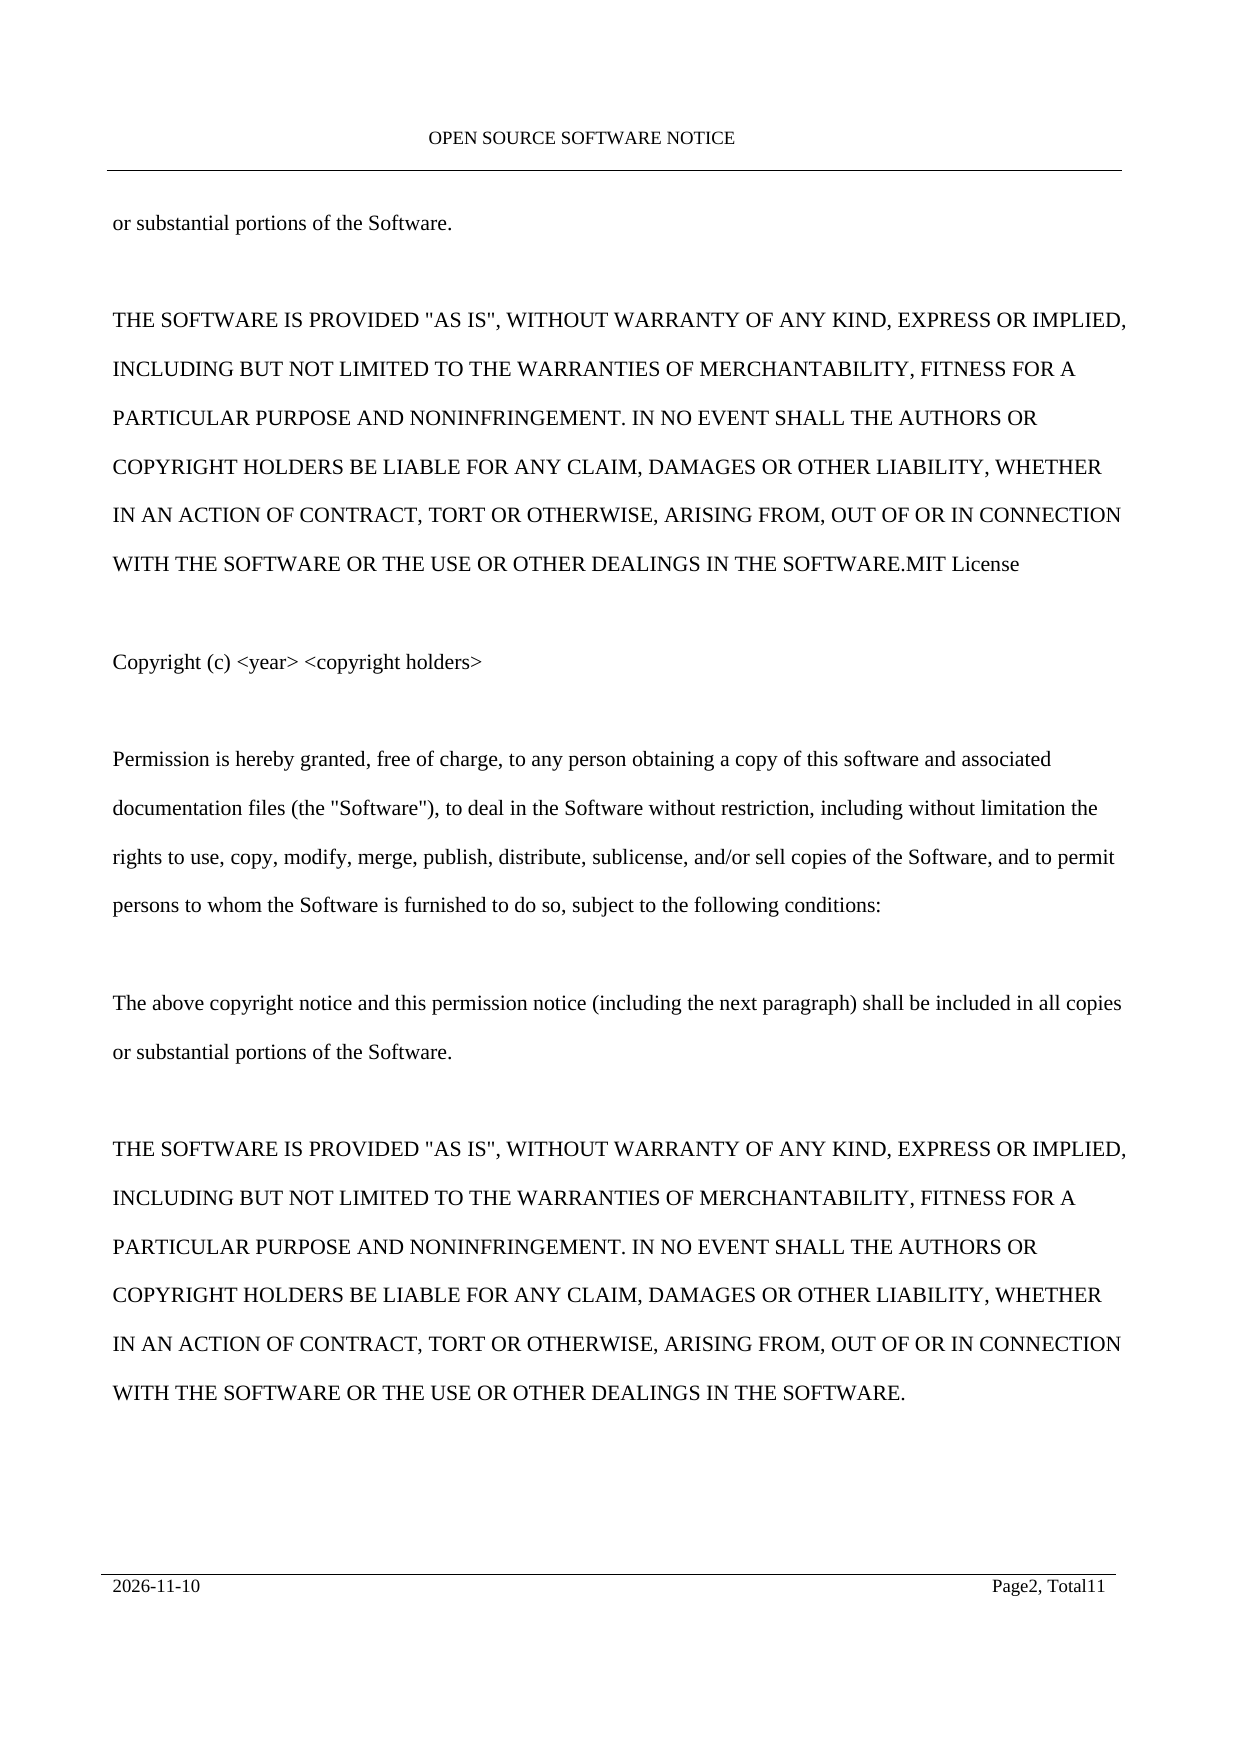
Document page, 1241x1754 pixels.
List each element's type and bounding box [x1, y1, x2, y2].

text [112, 206, 1128, 1409]
